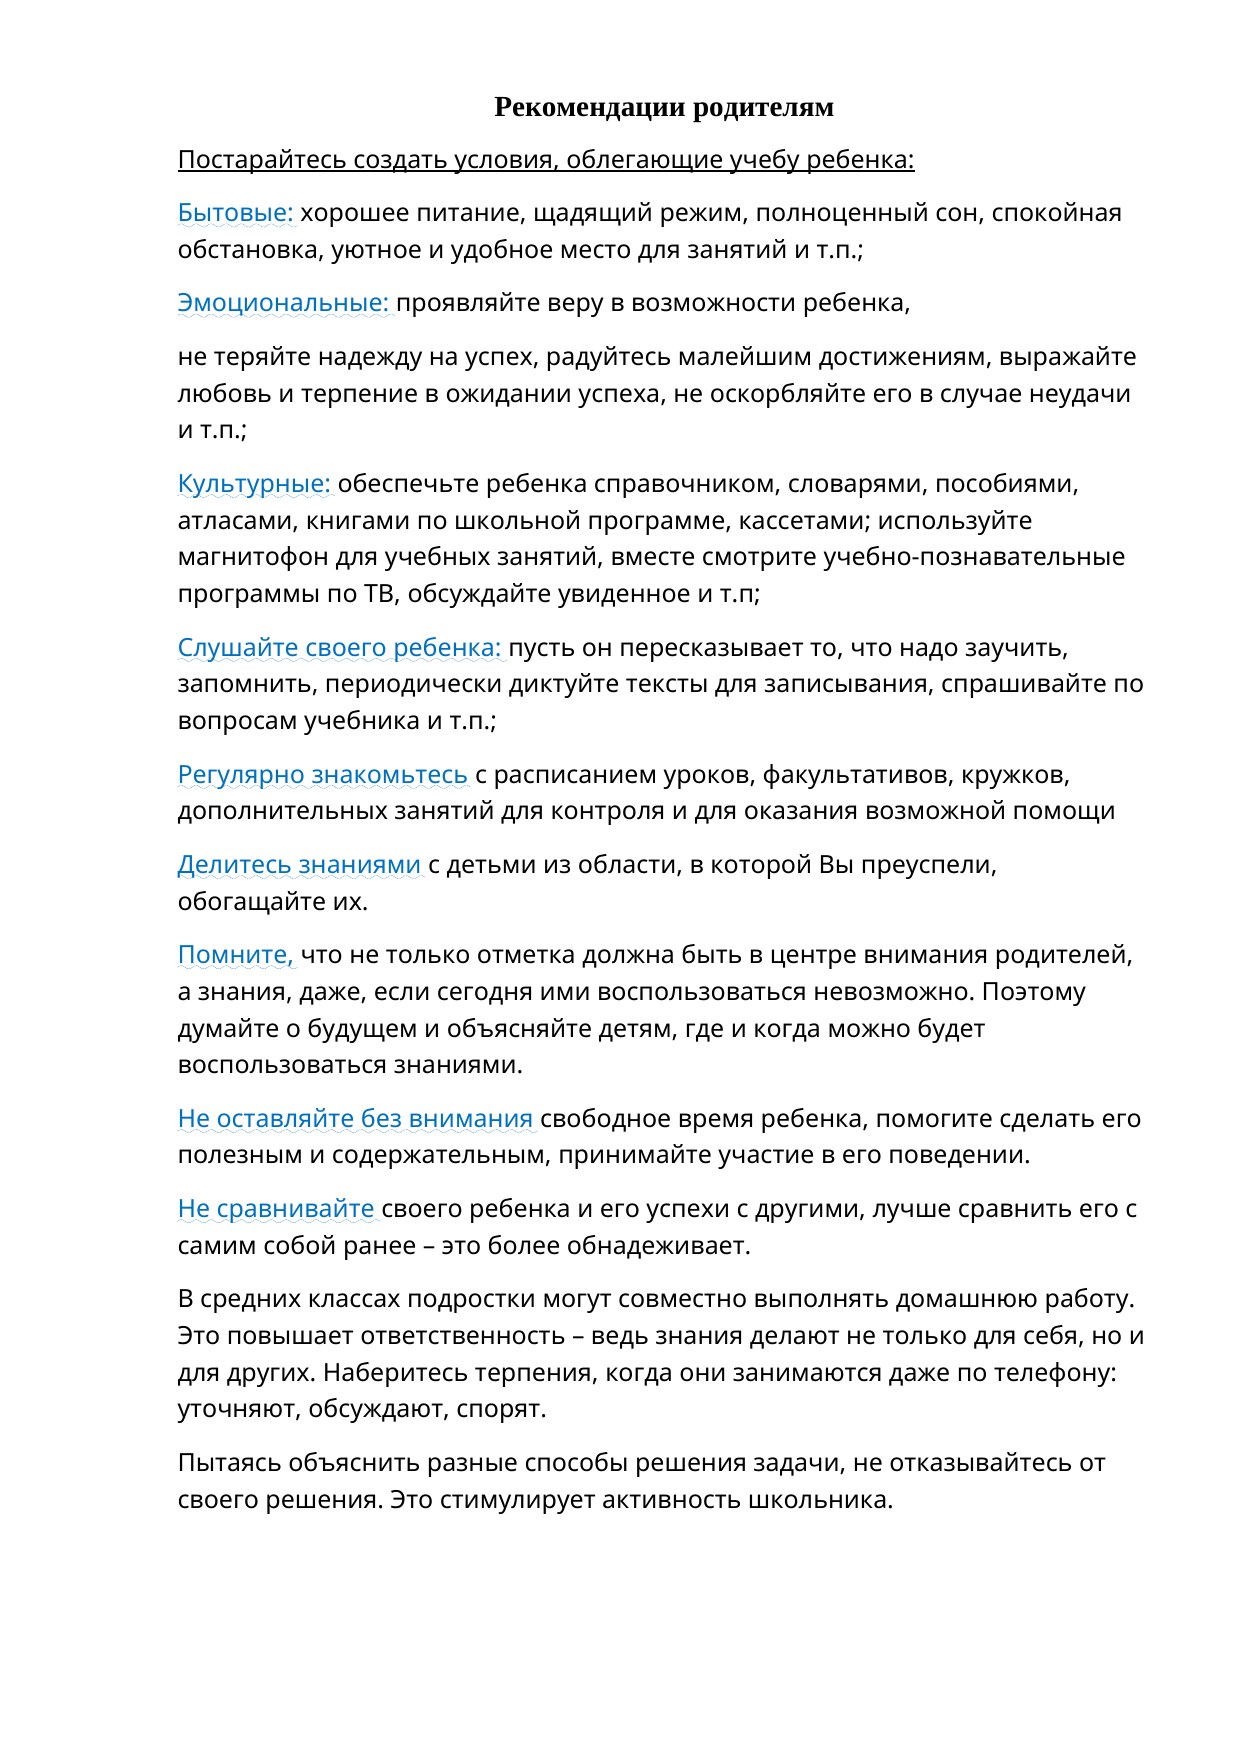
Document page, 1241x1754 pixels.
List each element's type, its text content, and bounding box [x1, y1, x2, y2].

text Рекомендации родителям [177, 89, 1152, 122]
text Эмоциональные: проявляйте веру в возможности ребенка, [177, 285, 1152, 319]
text Не сравнивайте своего ребенка и его успехи с другими, лучше сравнить его с самим собой ранее – это более обнадеживает. [177, 1191, 1152, 1261]
text Регулярно знакомьтесь с расписанием уроков, факультативов, кружков, дополнительных занятий для контроля и для оказания возможной помощи [177, 756, 1152, 827]
text Делитесь знаниями с детьми из области, в которой Вы преуспели, обогащайте их. [177, 846, 1152, 917]
text Слушайте своего ребенка: пусть он пересказывает то, что надо заучить, запомнить, периодически диктуйте тексты для записывания, спрашивайте по вопросам учебника и т.п.; [177, 629, 1152, 737]
text не теряйте надежду на успех, радуйтесь малейшим достижениям, выражайте любовь и терпение в ожидании успеха, не оскорбляйте его в случае неудачи и т.п.; [177, 338, 1152, 446]
text Бытовые: хорошее питание, щадящий режим, полноценный сон, спокойная обстановка, уютное и удобное место для занятий и т.п.; [177, 195, 1152, 266]
text Не оставляйте без внимания свободное время ребенка, помогите сделать его полезным и содержательным, принимайте участие в его поведении. [177, 1100, 1152, 1171]
text Пытаясь объяснить разные способы решения задачи, не отказывайтесь от своего решения. Это стимулирует активность школьника. [177, 1444, 1152, 1515]
text Помните, что не только отметка должна быть в центре внимания родителей, а знания, даже, если сегодня ими воспользоваться невозможно. Поэтому думайте о будущем и объясняйте детям, где и когда можно будет воспользоваться знаниями. [177, 937, 1152, 1081]
text В средних классах подростки могут совместно выполнять домашнюю работу. Это повышает ответственность – ведь знания делают не только для себя, но и для других. Наберитесь терпения, когда они занимаются даже по телефону: уточняют, обсуждают, спорят. [177, 1281, 1152, 1425]
text Постарайтесь создать условия, облегающие учебу ребенка: [177, 141, 1152, 176]
text Культурные: обеспечьте ребенка справочником, словарями, пособиями, атласами, книгами по школьной программе, кассетами; используйте магнитофон для учебных занятий, вместе смотрите учебно-познавательные программы по TВ, обсуждайте увиденное и т.п; [177, 466, 1152, 610]
